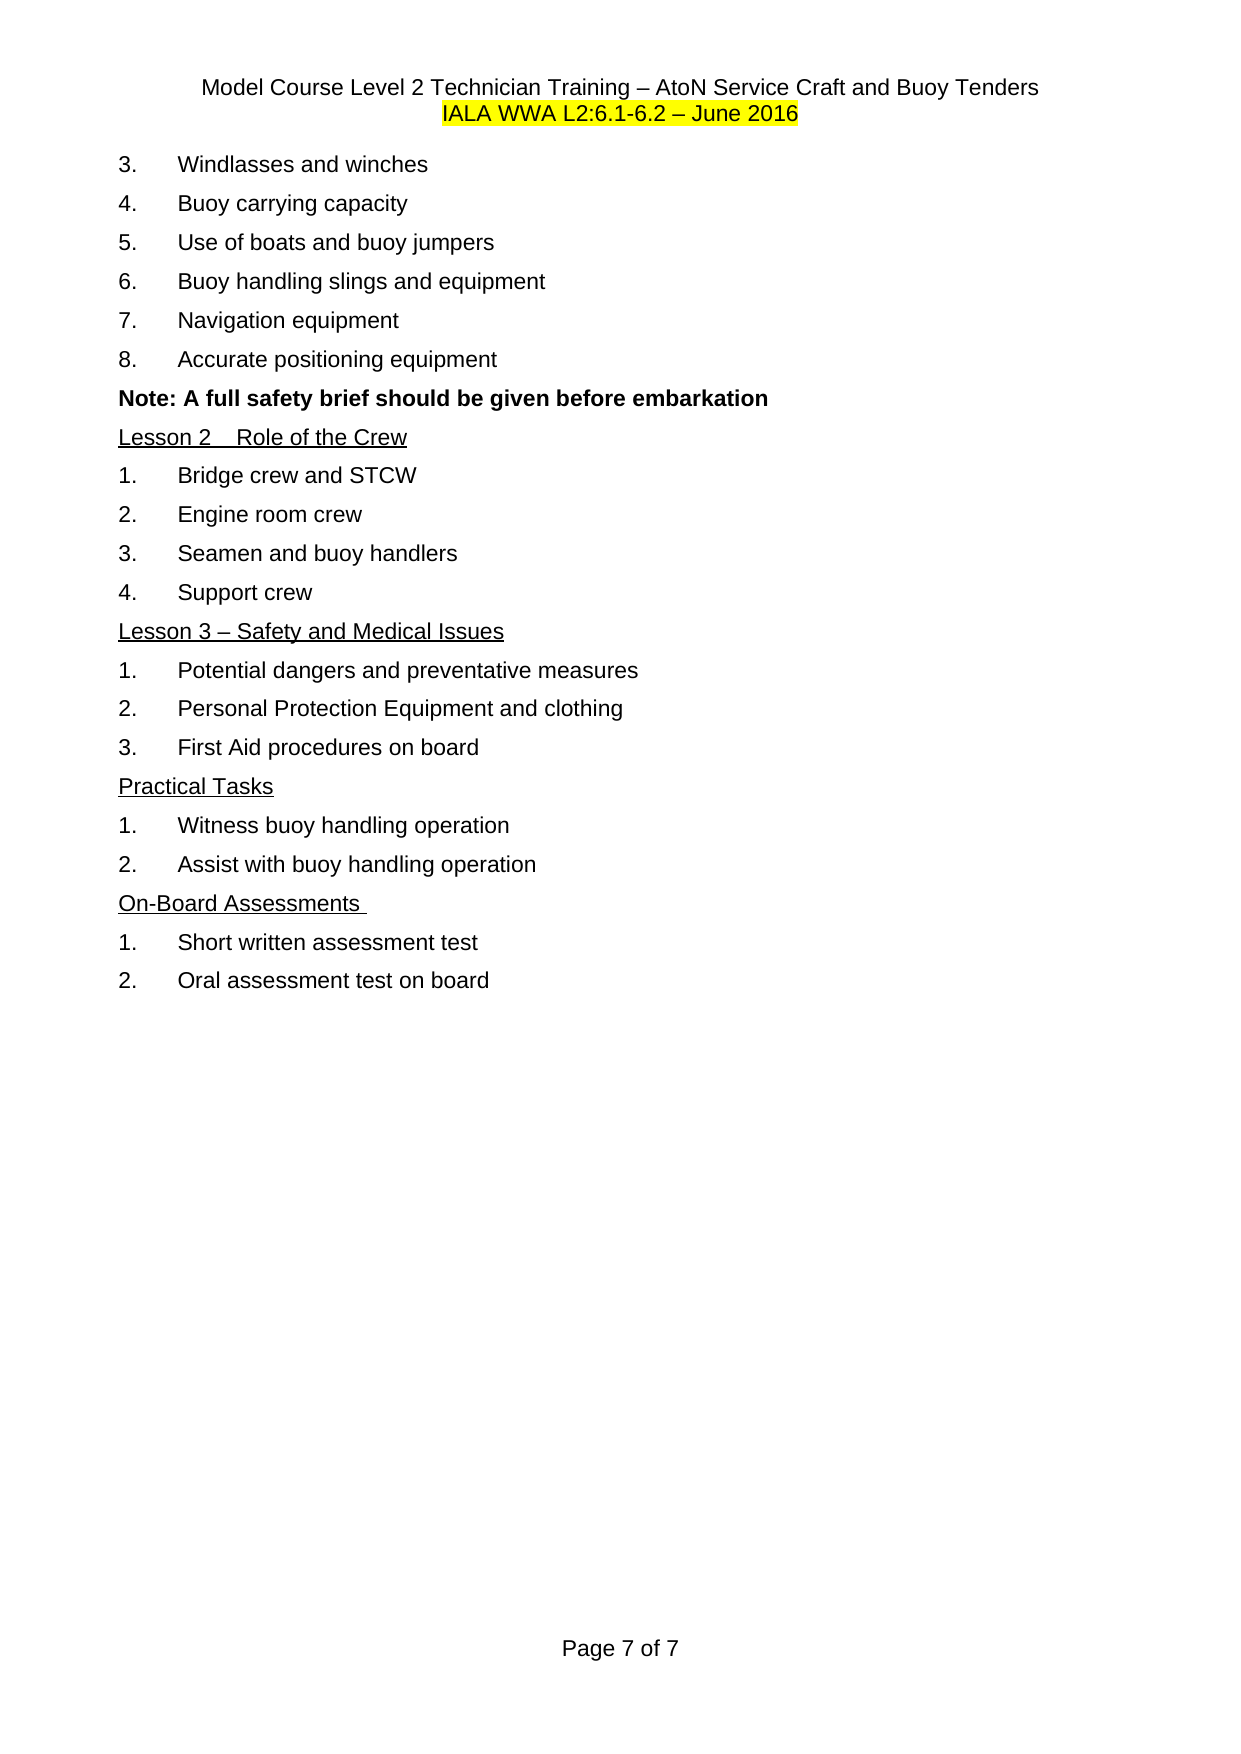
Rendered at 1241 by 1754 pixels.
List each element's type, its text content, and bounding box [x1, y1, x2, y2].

list Bridge crew and STCW [118, 462, 1122, 489]
list Practical Tasks [118, 773, 1122, 799]
list Navigation equipment [118, 307, 1122, 333]
list Buoy carrying capacity [118, 190, 1122, 217]
list Lesson 3 – Safety and Medical Issues [118, 618, 1122, 644]
list Potential dangers and preventative measures [118, 657, 1122, 683]
text Lesson 2 Role of the Crew [118, 423, 1122, 450]
list Personal Protection Equipment and clothing [118, 695, 1122, 722]
list Witness buoy handling operation [118, 812, 1122, 838]
list On-Board Assessments [118, 890, 1122, 916]
list Support crew [118, 579, 1122, 605]
list Short written assessment test [118, 928, 1122, 955]
list Accurate positioning equipment [118, 346, 1122, 372]
list Assist with buoy handling operation [118, 851, 1122, 877]
list Use of boats and buoy jumpers [118, 229, 1122, 256]
list Buoy handling slings and equipment [118, 268, 1122, 294]
list Seamen and buoy handlers [118, 540, 1122, 566]
list Oral assessment test on board [118, 967, 1122, 994]
list Engine room crew [118, 501, 1122, 527]
list Note: A full safety brief should be given before embarkation [118, 384, 1122, 411]
list First Aid procedures on board [118, 734, 1122, 761]
list Windlasses and winches [118, 151, 1122, 178]
